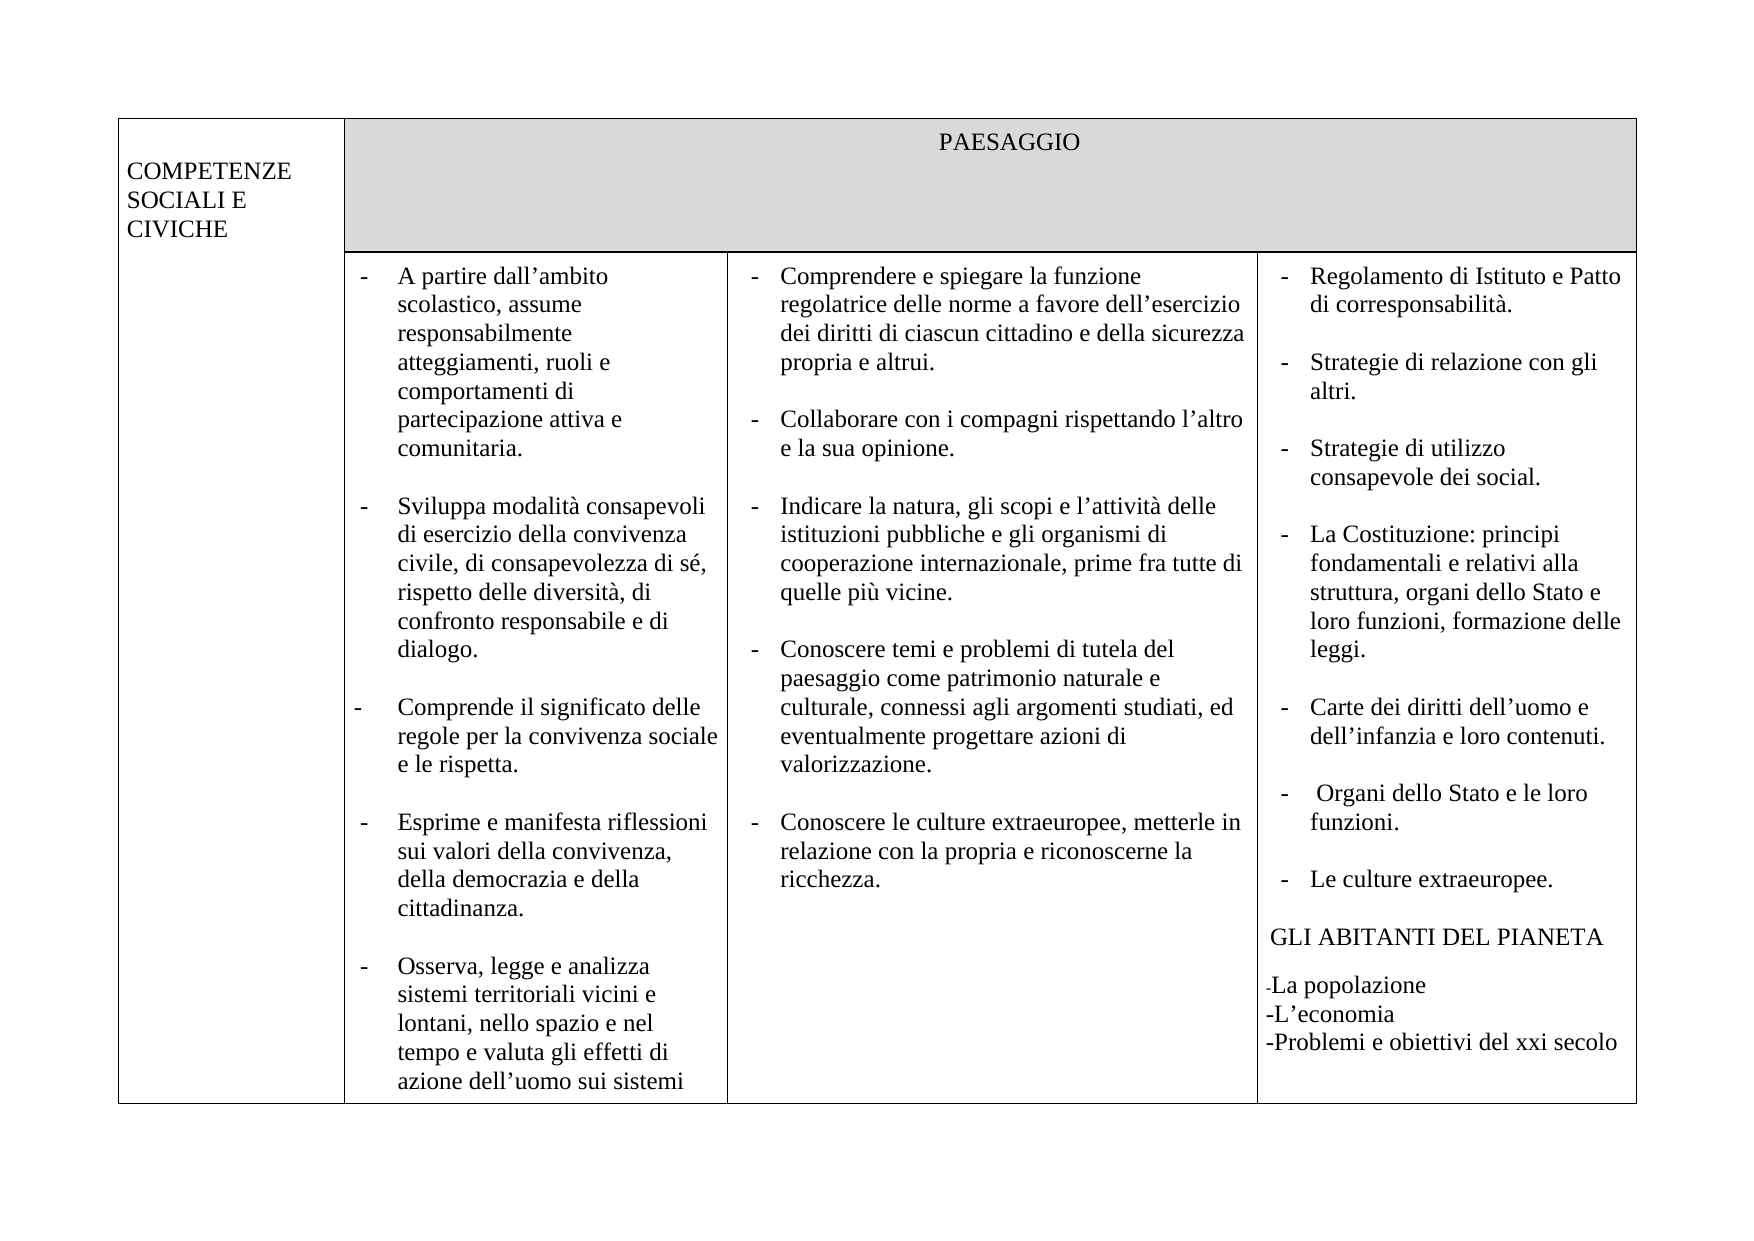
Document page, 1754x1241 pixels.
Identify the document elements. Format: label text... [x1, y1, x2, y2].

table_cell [728, 253, 1257, 1103]
table_cell PAESAGGIO [345, 119, 1636, 251]
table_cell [345, 253, 727, 1103]
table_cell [1258, 253, 1636, 1103]
table_cell COMPETENZE SOCIALI E CIVICHE [119, 119, 344, 1103]
